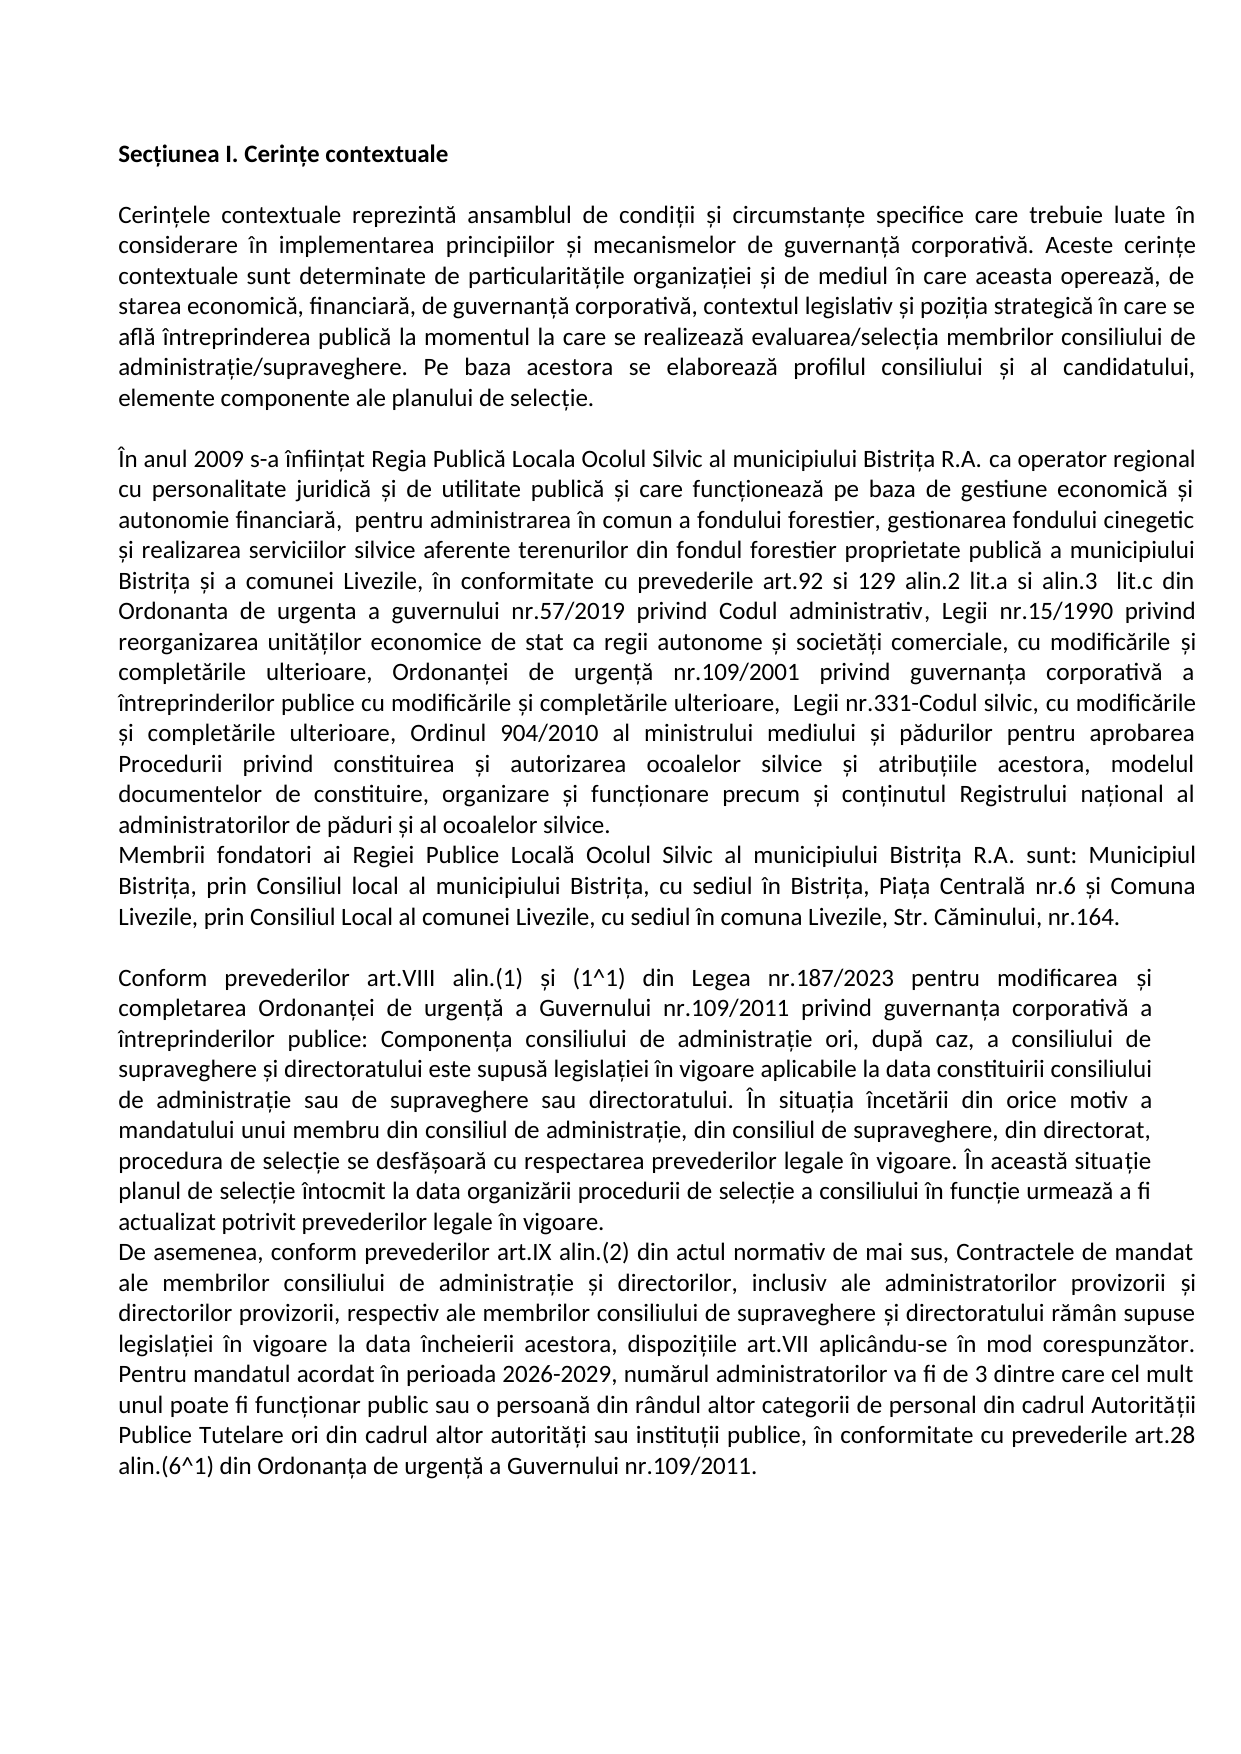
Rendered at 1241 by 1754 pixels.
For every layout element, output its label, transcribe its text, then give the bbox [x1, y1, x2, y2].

text Membrii fondatori ai Regiei Publice Locală Ocolul Silvic al municipiului Bistrița R.A. sunt: Municipiul Bistrița, prin Consiliul local al municipiului Bistriţa, cu sediul în Bistriţa, Piaţa Centrală nr.6 și Comuna Livezile, prin Consiliul Local al comunei Livezile, cu sediul în comuna Livezile, Str. Căminului, nr.164. [118, 840, 1196, 931]
text Secțiunea I. Cerințe contextuale [118, 138, 1196, 168]
text Cerințele contextuale reprezintă ansamblul de condiţii şi circumstanţe specifice care trebuie luate în considerare în implementarea principiilor şi mecanismelor de guvernanţă corporativă. Aceste cerinţe contextuale sunt determinate de particularităţile organizaţiei şi de mediul în care aceasta operează, de starea economică, financiară, de guvernanţă corporativă, contextul legislativ şi poziţia strategică în care se află întreprinderea publică la momentul la care se realizează evaluarea/selecţia membrilor consiliului de administraţie/supraveghere. Pe baza acestora se elaborează profilul consiliului şi al candidatului, elemente componente ale planului de selecţie. [118, 199, 1196, 412]
text Conform prevederilor art.VIII alin.(1) și (1^1) din Legea nr.187/2023 pentru modificarea şi completarea Ordonanţei de urgenţă a Guvernului nr.109/2011 privind guvernanţa corporativă a întreprinderilor publice: Componenţa consiliului de administraţie ori, după caz, a consiliului de supraveghere şi directoratului este supusă legislaţiei în vigoare aplicabile la data constituirii consiliului de administraţie sau de supraveghere sau directoratului. În situaţia încetării din orice motiv a mandatului unui membru din consiliul de administraţie, din consiliul de supraveghere, din directorat, procedura de selecţie se desfăşoară cu respectarea prevederilor legale în vigoare. În această situaţie planul de selecţie întocmit la data organizării procedurii de selecţie a consiliului în funcţie urmează a fi actualizat potrivit prevederilor legale în vigoare. [118, 962, 1152, 1236]
text De asemenea, conform prevederilor art.IX alin.(2) din actul normativ de mai sus, Contractele de mandat ale membrilor consiliului de administraţie şi directorilor, inclusiv ale administratorilor provizorii şi directorilor provizorii, respectiv ale membrilor consiliului de supraveghere şi directoratului rămân supuse legislaţiei în vigoare la data încheierii acestora, dispoziţiile art.VII aplicându-se în mod corespunzător. Pentru mandatul acordat în perioada 2026-2029, numărul administratorilor va fi de 3 dintre care cel mult unul poate fi funcţionar public sau o persoană din rândul altor categorii de personal din cadrul Autorităţii Publice Tutelare ori din cadrul altor autorităţi sau instituţii publice, în conformitate cu prevederile art.28 alin.(6^1) din Ordonanța de urgență a Guvernului nr.109/2011. [118, 1236, 1196, 1481]
text În anul 2009 s-a înființat Regia Publică Locala Ocolul Silvic al municipiului Bistrița R.A. ca operator regional cu personalitate juridică și de utilitate publică și care funcționează pe baza de gestiune economică și autonomie financiară, pentru administrarea în comun a fondului forestier, gestionarea fondului cinegetic și realizarea serviciilor silvice aferente terenurilor din fondul forestier proprietate publică a municipiului Bistrița și a comunei Livezile, în conformitate cu prevederile art.92 si 129 alin.2 lit.a si alin.3 lit.c din Ordonanta de urgenta a guvernului nr.57/2019 privind Codul administrativ, Legii nr.15/1990 privind reorganizarea unităților economice de stat ca regii autonome și societăți comerciale, cu modificările şi completările ulterioare, Ordonanței de urgență nr.109/2001 privind guvernanța corporativă a întreprinderilor publice cu modificările şi completările ulterioare, Legii nr.331-Codul silvic, cu modificările şi completările ulterioare, Ordinul 904/2010 al ministrului mediului și pădurilor pentru aprobarea Procedurii privind constituirea și autorizarea ocoalelor silvice și atribuțiile acestora, modelul documentelor de constituire, organizare și funcționare precum și conținutul Registrului național al administratorilor de păduri și al ocoalelor silvice. [118, 443, 1196, 840]
